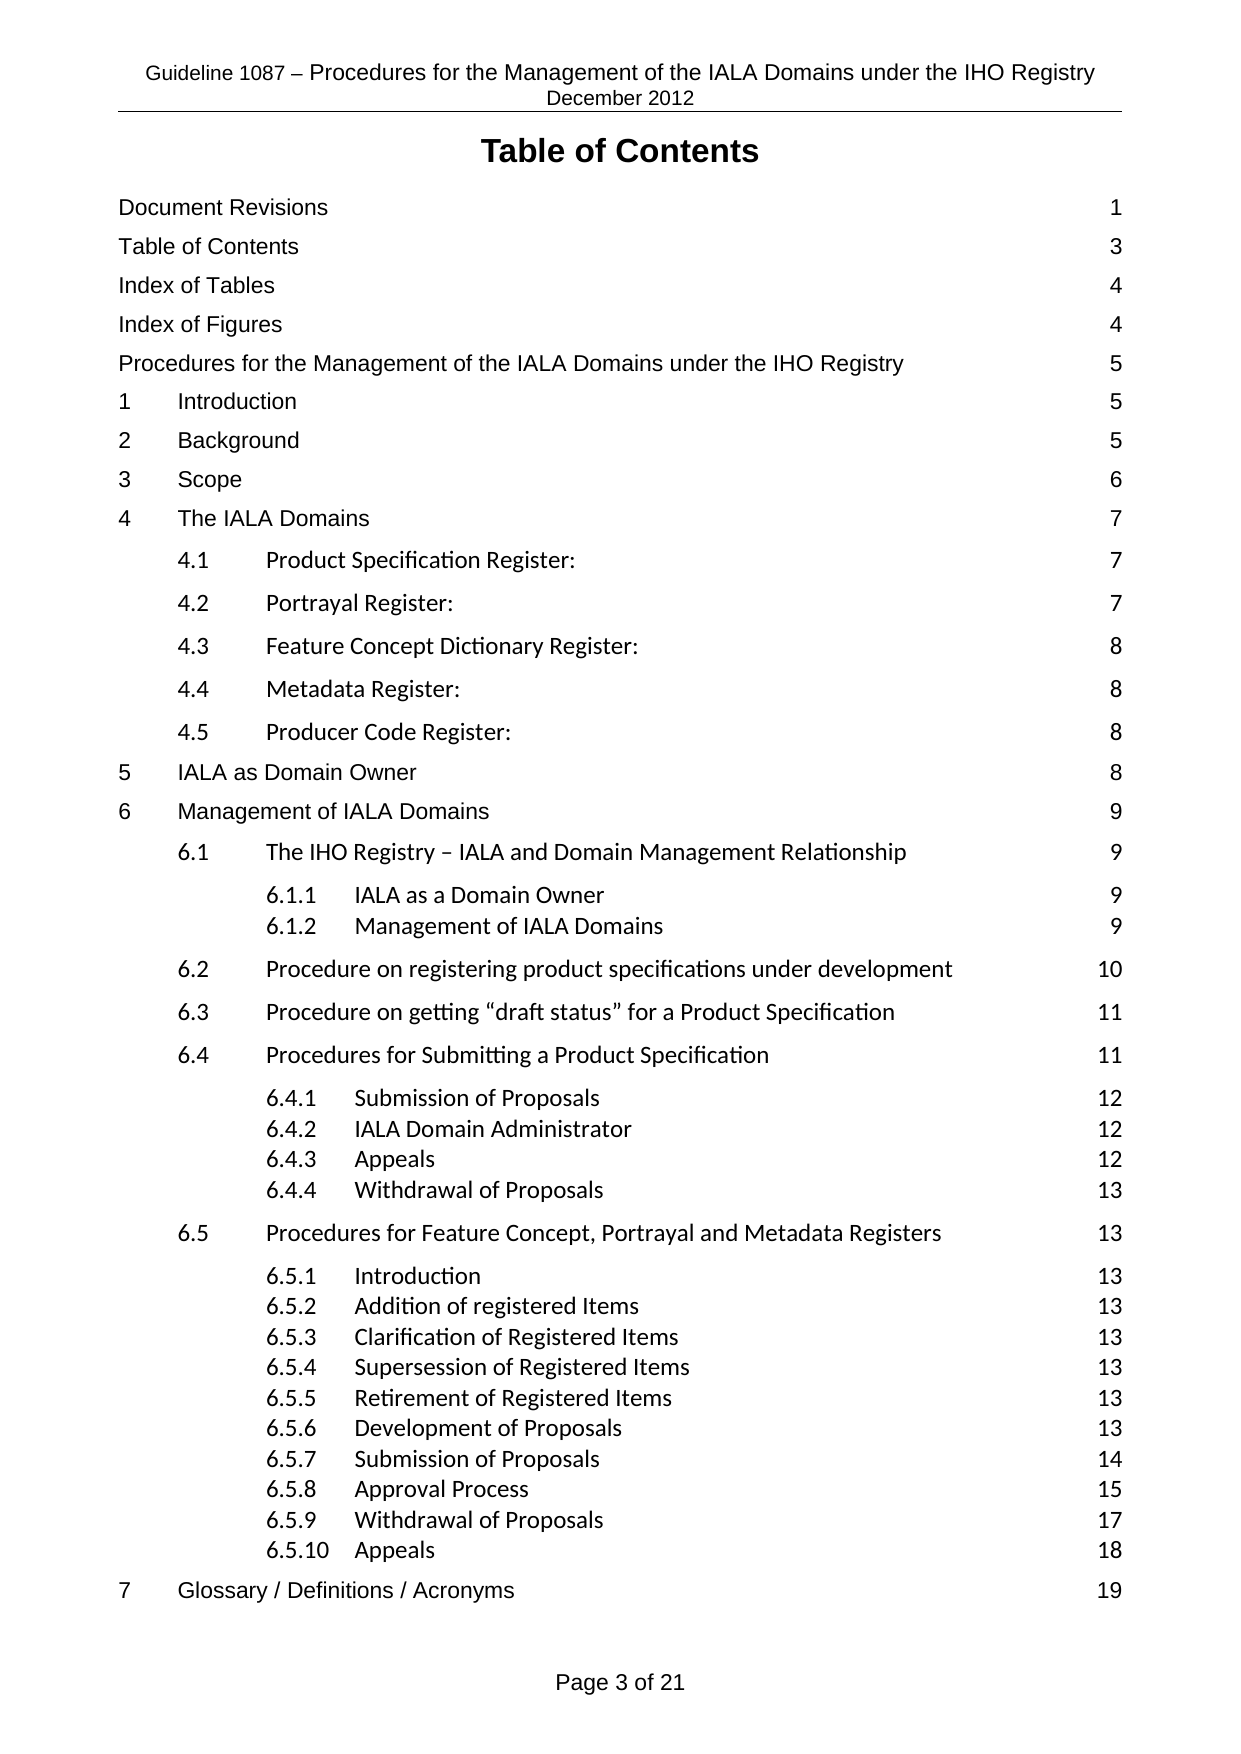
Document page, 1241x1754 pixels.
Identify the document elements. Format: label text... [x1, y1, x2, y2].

title Table of Contents [118, 131, 1122, 169]
text 4 The IALA Domains 7 [118, 505, 1092, 531]
text 6.4.4 Withdrawal of Proposals 13 [266, 1174, 1092, 1204]
text 3 Scope 6 [118, 466, 1092, 492]
text 5 IALA as Domain Owner 8 [118, 759, 1092, 785]
text 6.5.9 Withdrawal of Proposals 17 [266, 1504, 1092, 1534]
text 4.4 Metadata Register: 8 [177, 673, 1092, 703]
text 1 Introduction 5 [118, 388, 1092, 415]
text 6.4.1 Submission of Proposals 12 [266, 1082, 1092, 1113]
text 4.3 Feature Concept Dictionary Register: 8 [177, 630, 1092, 660]
text 6 Management of IALA Domains 9 [118, 798, 1092, 824]
text 6.4.3 Appeals 12 [266, 1143, 1092, 1174]
text 6.5.2 Addition of registered Items 13 [266, 1290, 1092, 1321]
text 6.5.8 Approval Process 15 [266, 1473, 1092, 1504]
text 6.4 Procedures for Submitting a Product Specification 11 [177, 1039, 1092, 1070]
text 4.2 Portrayal Register: 7 [177, 587, 1092, 617]
text 6.5 Procedures for Feature Concept, Portrayal and Metadata Registers 13 [177, 1217, 1092, 1247]
text Index of Figures 4 [118, 311, 1092, 337]
text 6.5.3 Clarification of Registered Items 13 [266, 1321, 1092, 1351]
text 6.5.4 Supersession of Registered Items 13 [266, 1351, 1092, 1382]
text 6.1 The IHO Registry – IALA and Domain Management Relationship 9 [177, 837, 1092, 867]
text Document Revisions 1 [118, 194, 1092, 220]
text 6.2 Procedure on registering product specifications under development 10 [177, 953, 1092, 984]
text 6.5.10 Appeals 18 [266, 1534, 1092, 1565]
text 6.5.7 Submission of Proposals 14 [266, 1443, 1092, 1473]
text 6.1.2 Management of IALA Domains 9 [266, 910, 1092, 941]
text 6.3 Procedure on getting “draft status” for a Product Specification 11 [177, 996, 1092, 1027]
text 6.4.2 IALA Domain Administrator 12 [266, 1113, 1092, 1143]
text 2 Background 5 [118, 427, 1092, 453]
text Table of Contents 3 [118, 233, 1092, 259]
text Index of Tables 4 [118, 272, 1092, 298]
text 6.5.5 Retirement of Registered Items 13 [266, 1382, 1092, 1412]
text Procedures for the Management of the IALA Domains under the IHO Registry 5 [118, 349, 1092, 376]
text 7 Glossary / Definitions / Acronyms 19 [118, 1577, 1092, 1604]
text 4.5 Producer Code Register: 8 [177, 716, 1092, 746]
text 6.5.1 Introduction 13 [266, 1260, 1092, 1290]
text 6.5.6 Development of Proposals 13 [266, 1412, 1092, 1443]
text 6.1.1 IALA as a Domain Owner 9 [266, 879, 1092, 910]
text 4.1 Product Specification Register: 7 [177, 544, 1092, 574]
